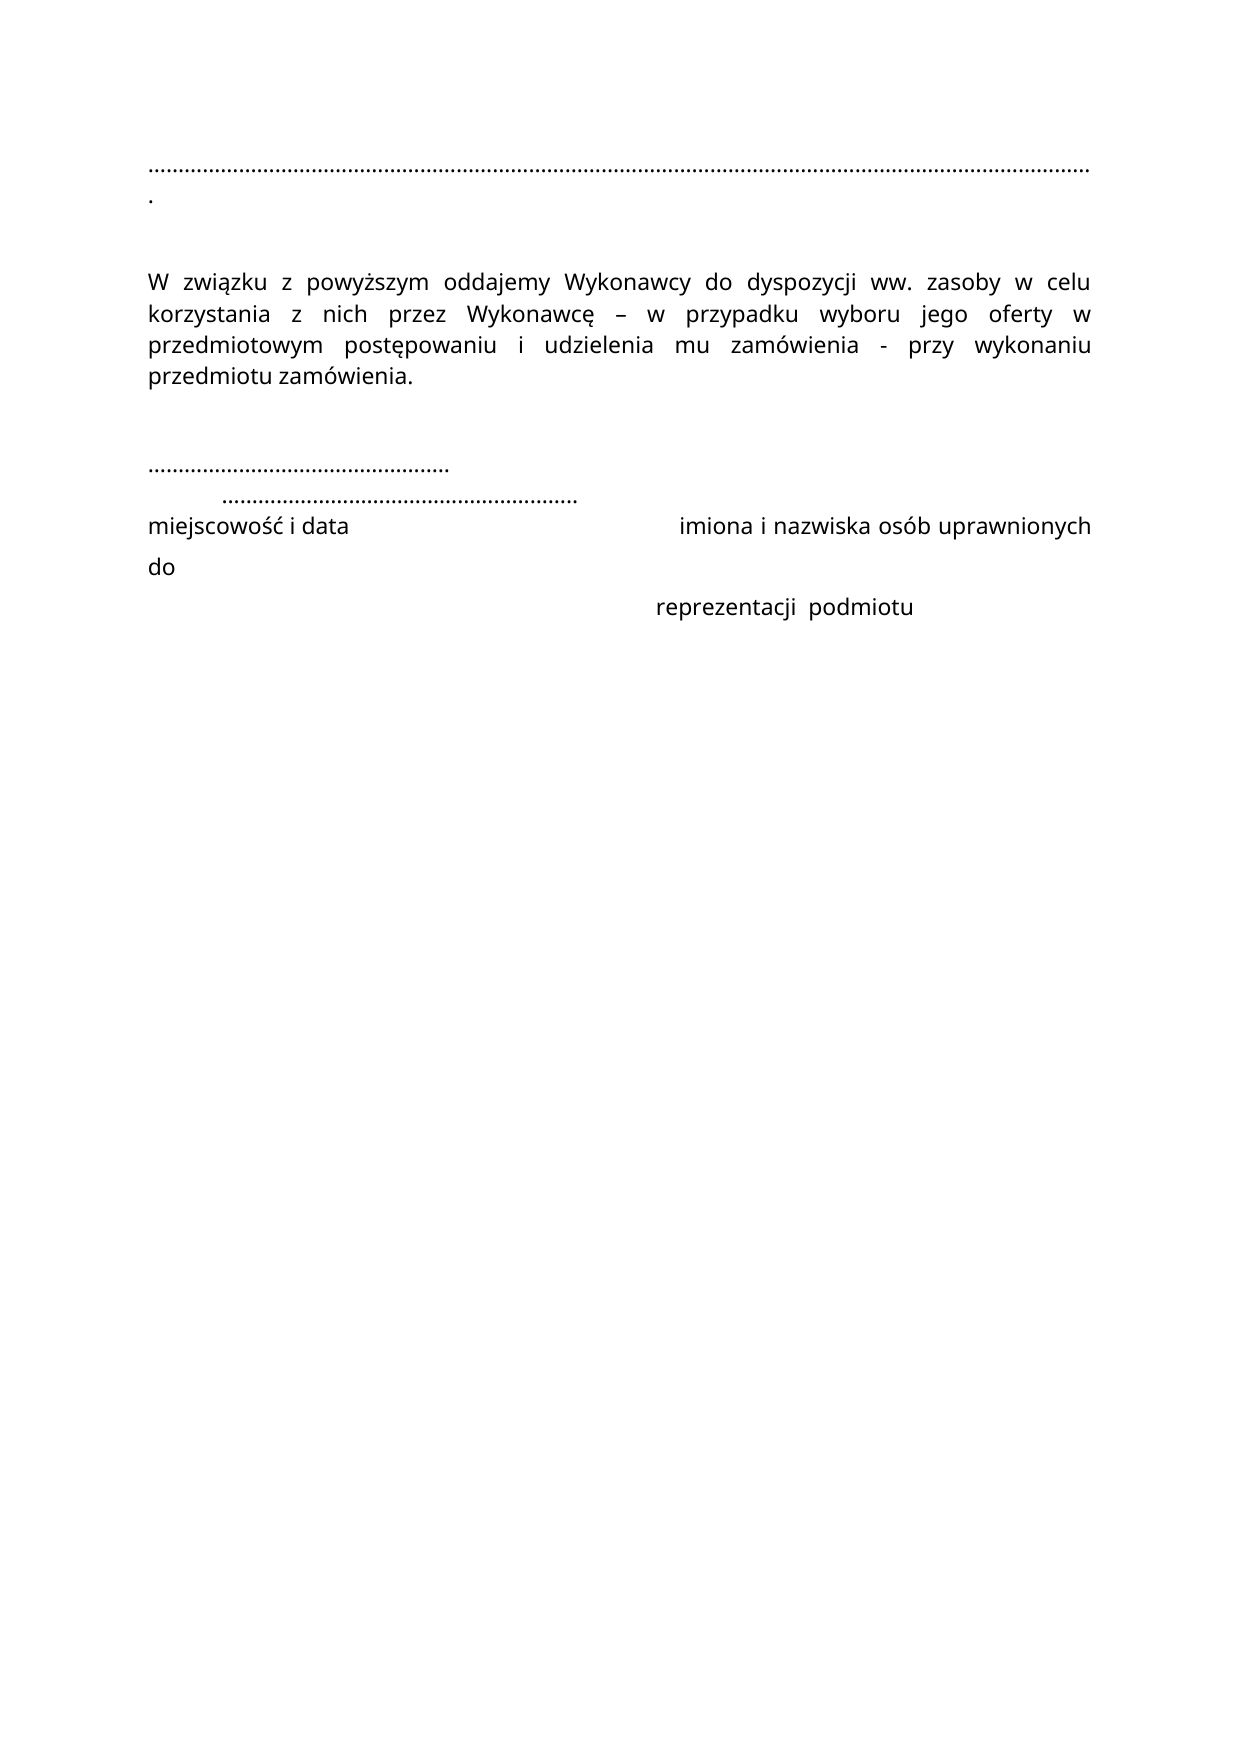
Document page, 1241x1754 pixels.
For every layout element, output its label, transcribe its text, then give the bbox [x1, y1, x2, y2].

text …………………………………………………………………………………………………………………………………………. [148, 148, 1093, 210]
text reprezentacji podmiotu [516, 591, 1093, 623]
text miejscowość i data imiona i nazwiska osób uprawnionych do [148, 510, 1093, 582]
text ………………………………………….. ………………………………………………….. [148, 448, 1093, 510]
text W związku z powyższym oddajemy Wykonawcy do dyspozycji ww. zasoby w celu korzystania z nich przez Wykonawcę – w przypadku wyboru jego oferty w przedmiotowym postępowaniu i udzielenia mu zamówienia - przy wykonaniu przedmiotu zamówienia. [148, 266, 1093, 391]
